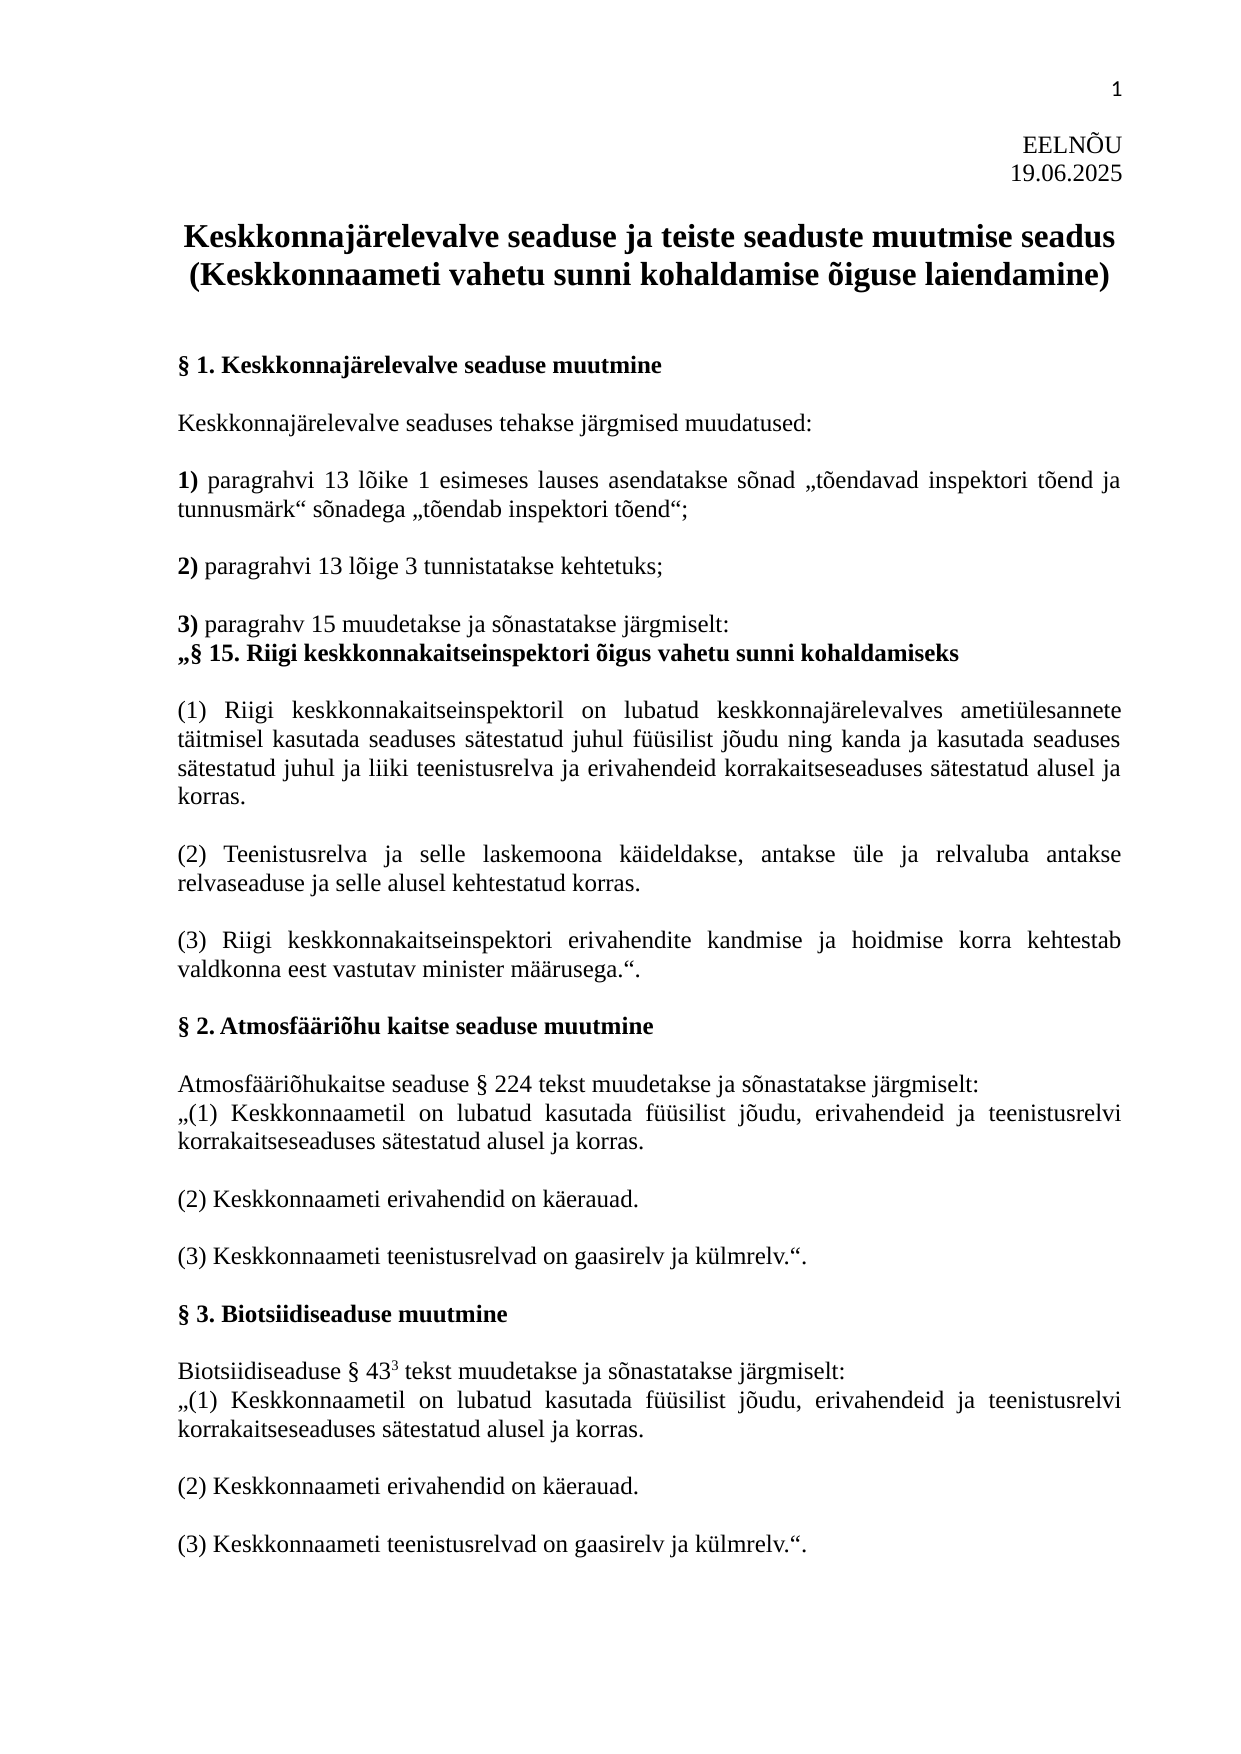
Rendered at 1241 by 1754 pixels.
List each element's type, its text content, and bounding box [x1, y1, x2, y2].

text § 1. Keskkonnajärelevalve seaduse muutmine [177, 350, 1122, 379]
text „§ 15. Riigi keskkonnakaitseinspektori õigus vahetu sunni kohaldamiseks [177, 638, 1122, 666]
text 3) paragrahv 15 muudetakse ja sõnastatakse järgmiselt: [177, 609, 1122, 638]
text 2) paragrahvi 13 lõige 3 tunnistatakse kehtetuks; [177, 551, 1122, 580]
text § 2. Atmosfääriõhu kaitse seaduse muutmine [177, 1011, 1122, 1040]
text EELNÕU [177, 130, 1122, 158]
text Keskkonnajärelevalve seaduses tehakse järgmised muudatused: [177, 408, 1122, 436]
text Keskkonnajärelevalve seaduse ja teiste seaduste muutmise seadus (Keskkonnaameti vahetu sunni kohaldamise õiguse laiendamine) [177, 216, 1122, 293]
text (1) Riigi keskkonnakaitseinspektoril on lubatud keskkonnajärelevalves ametiülesannete täitmisel kasutada seaduses sätestatud juhul füüsilist jõudu ning kanda ja kasutada seaduses sätestatud juhul ja liiki teenistusrelva ja erivahendeid korrakaitseseaduses sätestatud alusel ja korras. [177, 695, 1122, 810]
text (2) Keskkonnaameti erivahendid on käerauad. [177, 1471, 1122, 1500]
text 1) paragrahvi 13 lõike 1 esimeses lauses asendatakse sõnad „tõendavad inspektori tõend ja tunnusmärk“ sõnadega „tõendab inspektori tõend“; [177, 465, 1122, 523]
text Biotsiidiseaduse § 433 tekst muudetakse ja sõnastatakse järgmiselt: [177, 1356, 1122, 1385]
text (2) Teenistusrelva ja selle laskemoona käideldakse, antakse üle ja relvaluba antakse relvaseaduse ja selle alusel kehtestatud korras. [177, 839, 1122, 896]
text 19.06.2025 [177, 158, 1122, 187]
text Atmosfääriõhukaitse seaduse § 224 tekst muudetakse ja sõnastatakse järgmiselt: [177, 1069, 1122, 1098]
text (3) Keskkonnaameti teenistusrelvad on gaasirelv ja külmrelv.“. [177, 1241, 1122, 1270]
text § 3. Biotsiidiseaduse muutmine [177, 1299, 1122, 1328]
text (3) Riigi keskkonnakaitseinspektori erivahendite kandmise ja hoidmise korra kehtestab valdkonna eest vastutav minister määrusega.“. [177, 925, 1122, 983]
text „(1) Keskkonnaametil on lubatud kasutada füüsilist jõudu, erivahendeid ja teenistusrelvi korrakaitseseaduses sätestatud alusel ja korras. [177, 1098, 1122, 1155]
text (2) Keskkonnaameti erivahendid on käerauad. [177, 1184, 1122, 1213]
text (3) Keskkonnaameti teenistusrelvad on gaasirelv ja külmrelv.“. [177, 1529, 1122, 1558]
text „(1) Keskkonnaametil on lubatud kasutada füüsilist jõudu, erivahendeid ja teenistusrelvi korrakaitseseaduses sätestatud alusel ja korras. [177, 1385, 1122, 1443]
